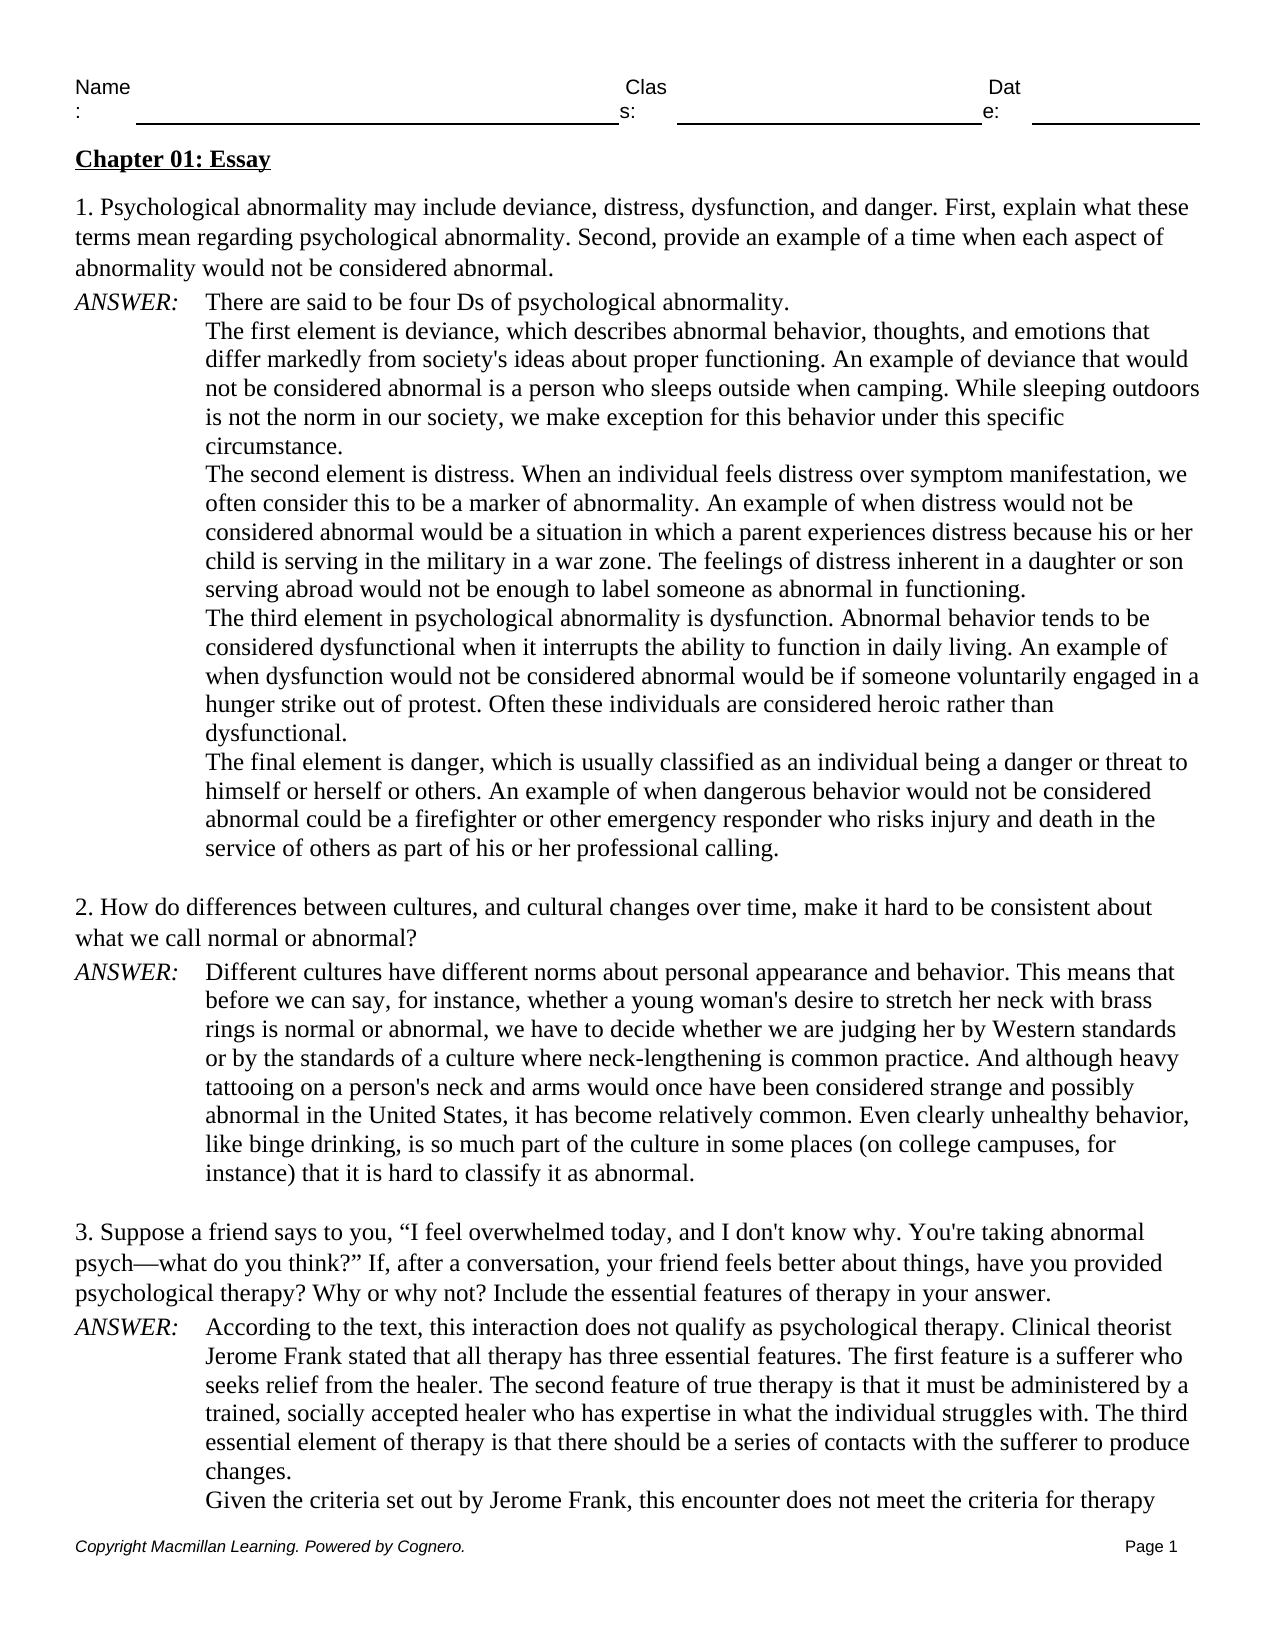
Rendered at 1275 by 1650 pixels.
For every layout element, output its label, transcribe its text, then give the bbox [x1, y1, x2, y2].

table_header 2. How do differences between cultures, and cultural changes over time, make it hard to be consistent about what we call normal or abnormal? [75, 892, 1200, 1190]
table_header 1. Psychological abnormality may include deviance, distress, dysfunction, and danger. First, explain what these terms mean regarding psychological abnormality. Second, provide an example of a time when each aspect of abnormality would not be considered abnormal. [75, 192, 1200, 865]
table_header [75, 1217, 1200, 1517]
